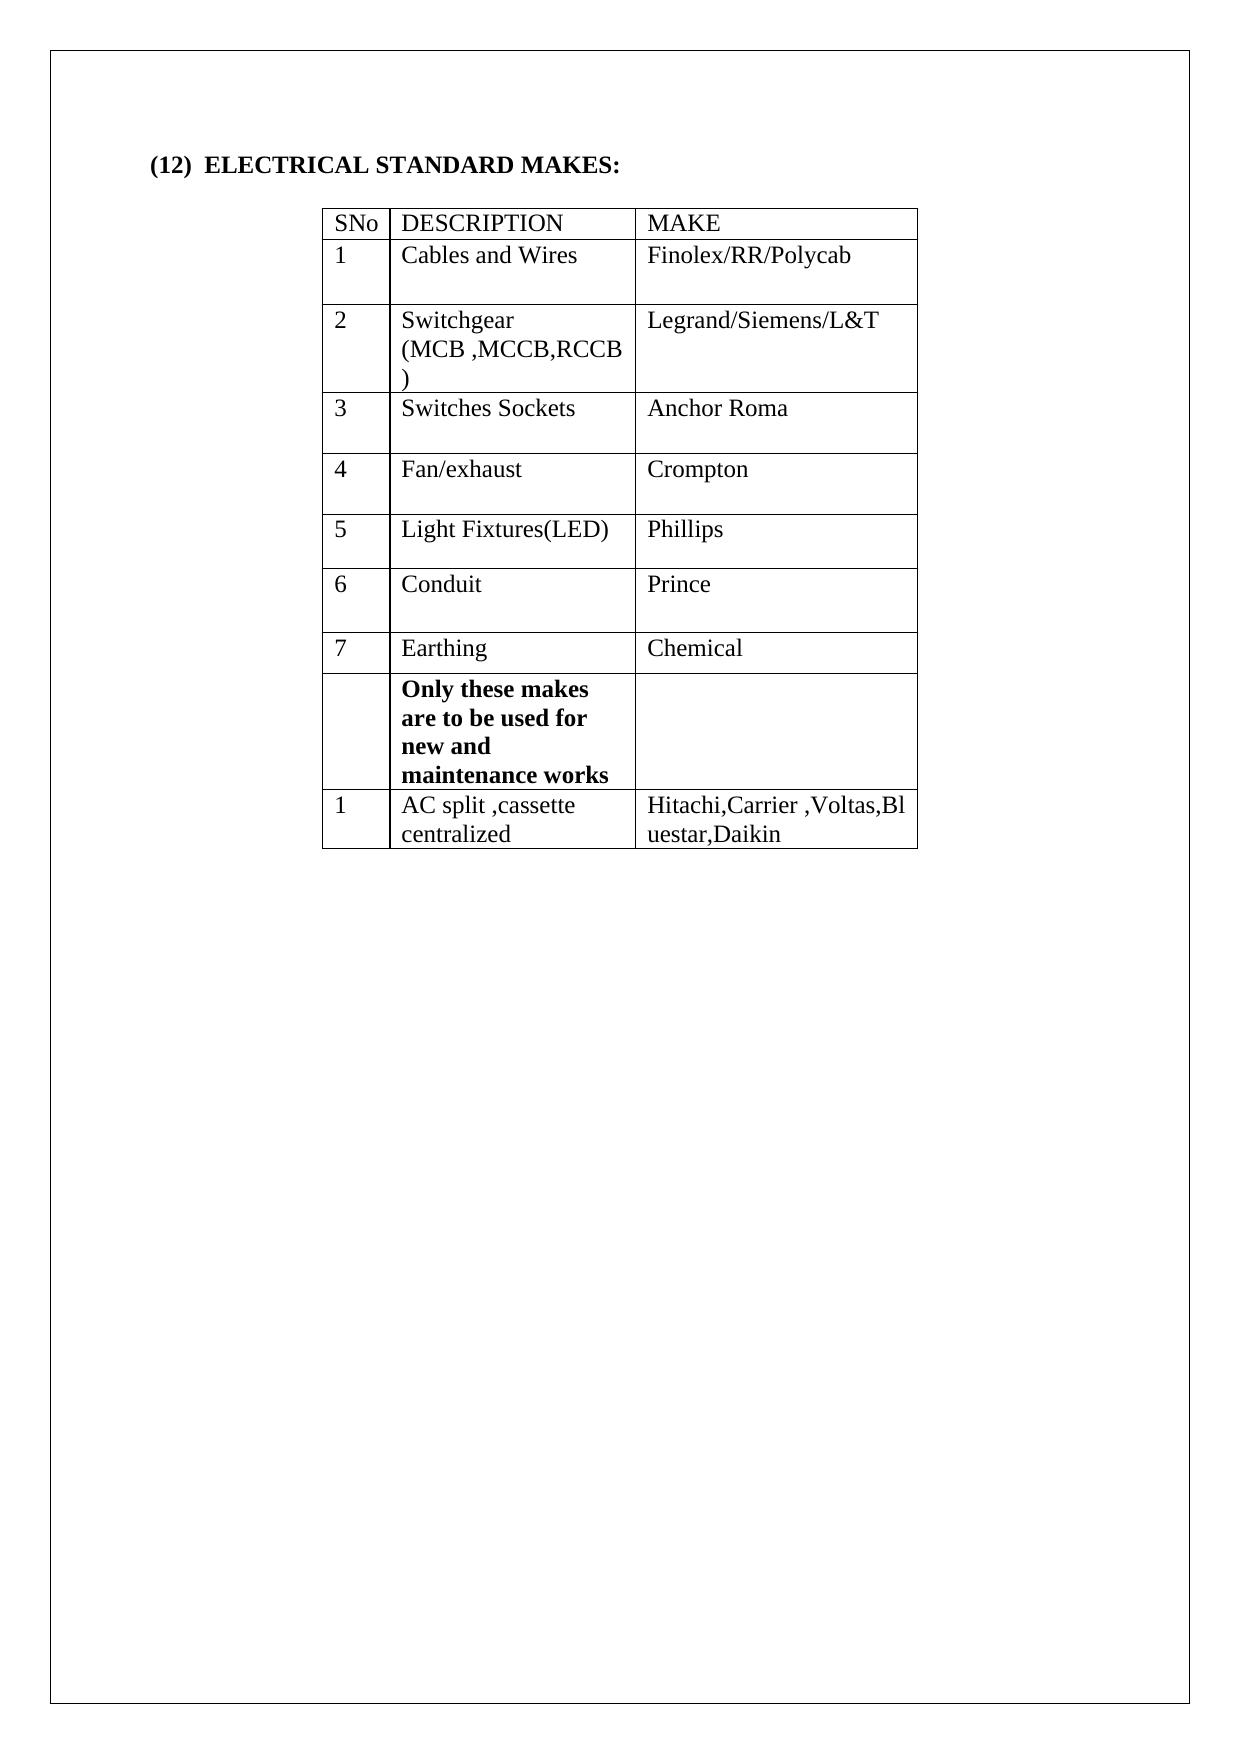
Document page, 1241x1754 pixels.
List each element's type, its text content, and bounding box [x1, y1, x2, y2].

table_cell 1 [323, 240, 389, 304]
table_cell [323, 674, 389, 789]
table_cell 6 [323, 569, 389, 632]
table_cell 4 [323, 454, 389, 513]
table_cell Switchgear (MCB ,MCCB,RCCB) [391, 305, 635, 392]
table_cell 1 [323, 790, 389, 847]
table_cell Legrand/Siemens/L&T [636, 305, 917, 392]
table_cell Earthing [391, 633, 635, 673]
table_cell [636, 674, 917, 789]
table_cell Hitachi,Carrier ,Voltas,Bluestar,Daikin [636, 790, 917, 847]
table_cell Phillips [636, 515, 917, 568]
table_cell Anchor Roma [636, 393, 917, 453]
table_cell 3 [323, 393, 389, 453]
table_header MAKE [636, 209, 917, 239]
table_cell Switches Sockets [391, 393, 635, 453]
table_header DESCRIPTION [391, 209, 635, 239]
table_cell Crompton [636, 454, 917, 513]
table_cell 5 [323, 515, 389, 568]
table_cell Finolex/RR/Polycab [636, 240, 917, 304]
table_cell AC split ,cassette centralized [391, 790, 635, 847]
table_cell Fan/exhaust [391, 454, 635, 513]
table_cell Chemical [636, 633, 917, 673]
table_cell Conduit [391, 569, 635, 632]
text (12) ELECTRICAL STANDARD MAKES: [150, 150, 1090, 179]
table_cell Light Fixtures(LED) [391, 515, 635, 568]
table_cell 2 [323, 305, 389, 392]
table_cell 7 [323, 633, 389, 673]
table_cell Cables and Wires [391, 240, 635, 304]
table_cell Only these makes are to be used for new and maintenance works [391, 674, 635, 789]
table_cell Prince [636, 569, 917, 632]
table_header SNo [323, 209, 389, 239]
